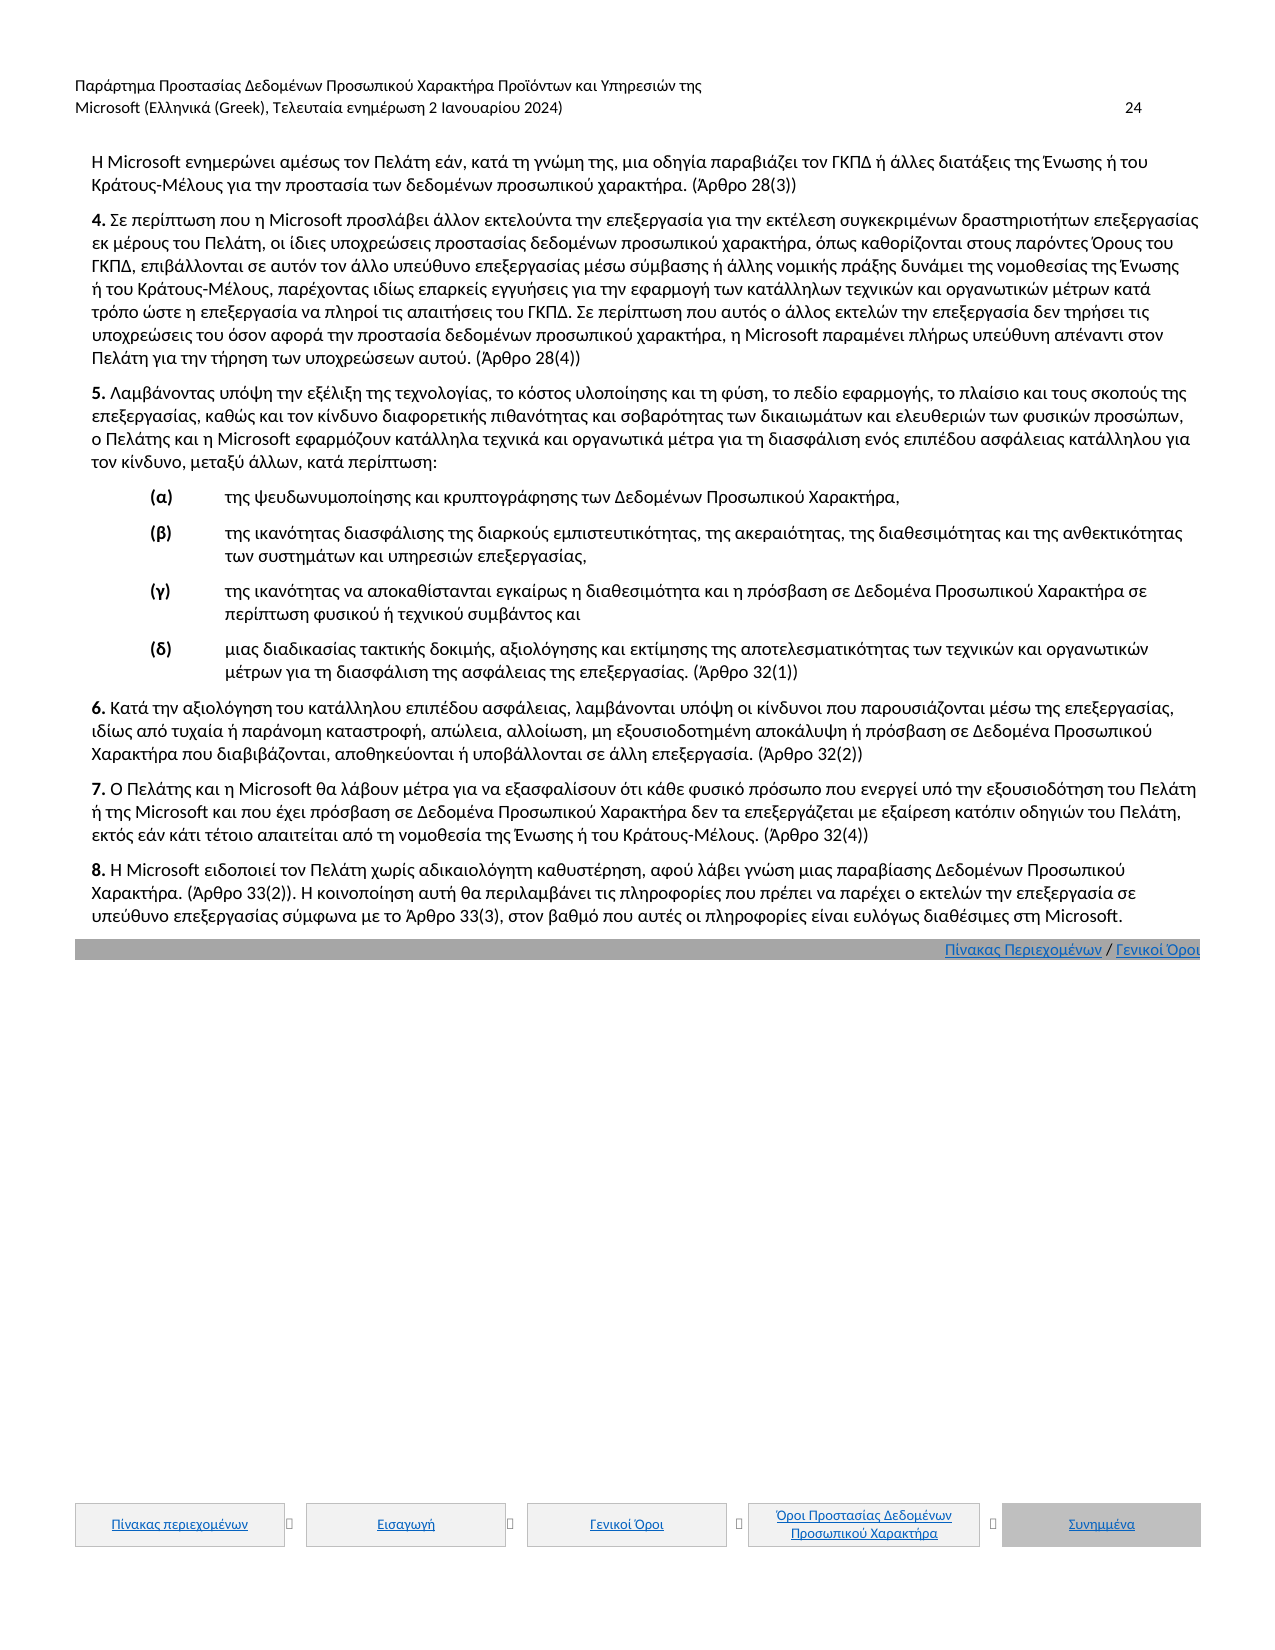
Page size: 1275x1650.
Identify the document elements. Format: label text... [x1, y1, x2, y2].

list 6. Κατά την αξιολόγηση του κατάλληλου επιπέδου ασφάλειας, λαμβάνονται υπόψη οι κίνδυνοι που παρουσιάζονται μέσω της επεξεργασίας, ιδίως από τυχαία ή παράνομη καταστροφή, απώλεια, αλλοίωση, μη εξουσιοδοτημένη αποκάλυψη ή πρόσβαση σε Δεδομένα Προσωπικού Χαρακτήρα που διαβιβάζονται, αποθηκεύονται ή υποβάλλονται σε άλλη επεξεργασία. (Άρθρο 32(2)) [91, 696, 1200, 764]
list 7. Ο Πελάτης και η Microsoft θα λάβουν μέτρα για να εξασφαλίσουν ότι κάθε φυσικό πρόσωπο που ενεργεί υπό την εξουσιοδότηση του Πελάτη ή της Microsoft και που έχει πρόσβαση σε Δεδομένα Προσωπικού Χαρακτήρα δεν τα επεξεργάζεται με εξαίρεση κατόπιν οδηγιών του Πελάτη, εκτός εάν κάτι τέτοιο απαιτείται από τη νομοθεσία της Ένωσης ή του Κράτους-Μέλους. (Άρθρο 32(4)) [91, 777, 1200, 846]
list (α) της ψευδωνυμοποίησης και κρυπτογράφησης των Δεδομένων Προσωπικού Χαρακτήρα, [150, 485, 1200, 508]
list Η Microsoft ενημερώνει αμέσως τον Πελάτη εάν, κατά τη γνώμη της, μια οδηγία παραβιάζει τον ΓΚΠΔ ή άλλες διατάξεις της Ένωσης ή του Κράτους-Μέλους για την προστασία των δεδομένων προσωπικού χαρακτήρα. (Άρθρο 28(3)) [91, 150, 1200, 196]
list (γ) της ικανότητας να αποκαθίστανται εγκαίρως η διαθεσιμότητα και η πρόσβαση σε Δεδομένα Προσωπικού Χαρακτήρα σε περίπτωση φυσικού ή τεχνικού συμβάντος και [150, 579, 1200, 625]
list 5. Λαμβάνοντας υπόψη την εξέλιξη της τεχνολογίας, το κόστος υλοποίησης και τη φύση, το πεδίο εφαρμογής, το πλαίσιο και τους σκοπούς της επεξεργασίας, καθώς και τον κίνδυνο διαφορετικής πιθανότητας και σοβαρότητας των δικαιωμάτων και ελευθεριών των φυσικών προσώπων, ο Πελάτης και η Microsoft εφαρμόζουν κατάλληλα τεχνικά και οργανωτικά μέτρα για τη διασφάλιση ενός επιπέδου ασφάλειας κατάλληλου για τον κίνδυνο, μεταξύ άλλων, κατά περίπτωση: [91, 381, 1200, 473]
list 4. Σε περίπτωση που η Microsoft προσλάβει άλλον εκτελούντα την επεξεργασία για την εκτέλεση συγκεκριμένων δραστηριοτήτων επεξεργασίας εκ μέρους του Πελάτη, οι ίδιες υποχρεώσεις προστασίας δεδομένων προσωπικού χαρακτήρα, όπως καθορίζονται στους παρόντες Όρους του ΓΚΠΔ, επιβάλλονται σε αυτόν τον άλλο υπεύθυνο επεξεργασίας μέσω σύμβασης ή άλλης νομικής πράξης δυνάμει της νομοθεσίας της Ένωσης ή του Κράτους-Μέλους, παρέχοντας ιδίως επαρκείς εγγυήσεις για την εφαρμογή των κατάλληλων τεχνικών και οργανωτικών μέτρων κατά τρόπο ώστε η επεξεργασία να πληροί τις απαιτήσεις του ΓΚΠΔ. Σε περίπτωση που αυτός ο άλλος εκτελών την επεξεργασία δεν τηρήσει τις υποχρεώσεις του όσον αφορά την προστασία δεδομένων προσωπικού χαρακτήρα, η Microsoft παραμένει πλήρως υπεύθυνη απέναντι στον Πελάτη για την τήρηση των υποχρεώσεων αυτού. (Άρθρο 28(4)) [92, 208, 1200, 369]
list 8. Η Microsoft ειδοποιεί τον Πελάτη χωρίς αδικαιολόγητη καθυστέρηση, αφού λάβει γνώση μιας παραβίασης Δεδομένων Προσωπικού Χαρακτήρα. (Άρθρο 33(2)). Η κοινοποίηση αυτή θα περιλαμβάνει τις πληροφορίες που πρέπει να παρέχει ο εκτελών την επεξεργασία σε υπεύθυνο επεξεργασίας σύμφωνα με το Άρθρο 33(3), στον βαθμό που αυτές οι πληροφορίες είναι ευλόγως διαθέσιμες στη Microsoft. [91, 858, 1200, 927]
list (δ) μιας διαδικασίας τακτικής δοκιμής, αξιολόγησης και εκτίμησης της αποτελεσματικότητας των τεχνικών και οργανωτικών μέτρων για τη διασφάλιση της ασφάλειας της επεξεργασίας. (Άρθρο 32(1)) [150, 637, 1200, 683]
list Πίνακας Περιεχομένων / Γενικοί Όροι [75, 939, 1200, 960]
list (β) της ικανότητας διασφάλισης της διαρκούς εμπιστευτικότητας, της ακεραιότητας, της διαθεσιμότητας και της ανθεκτικότητας των συστημάτων και υπηρεσιών επεξεργασίας, [150, 521, 1200, 567]
